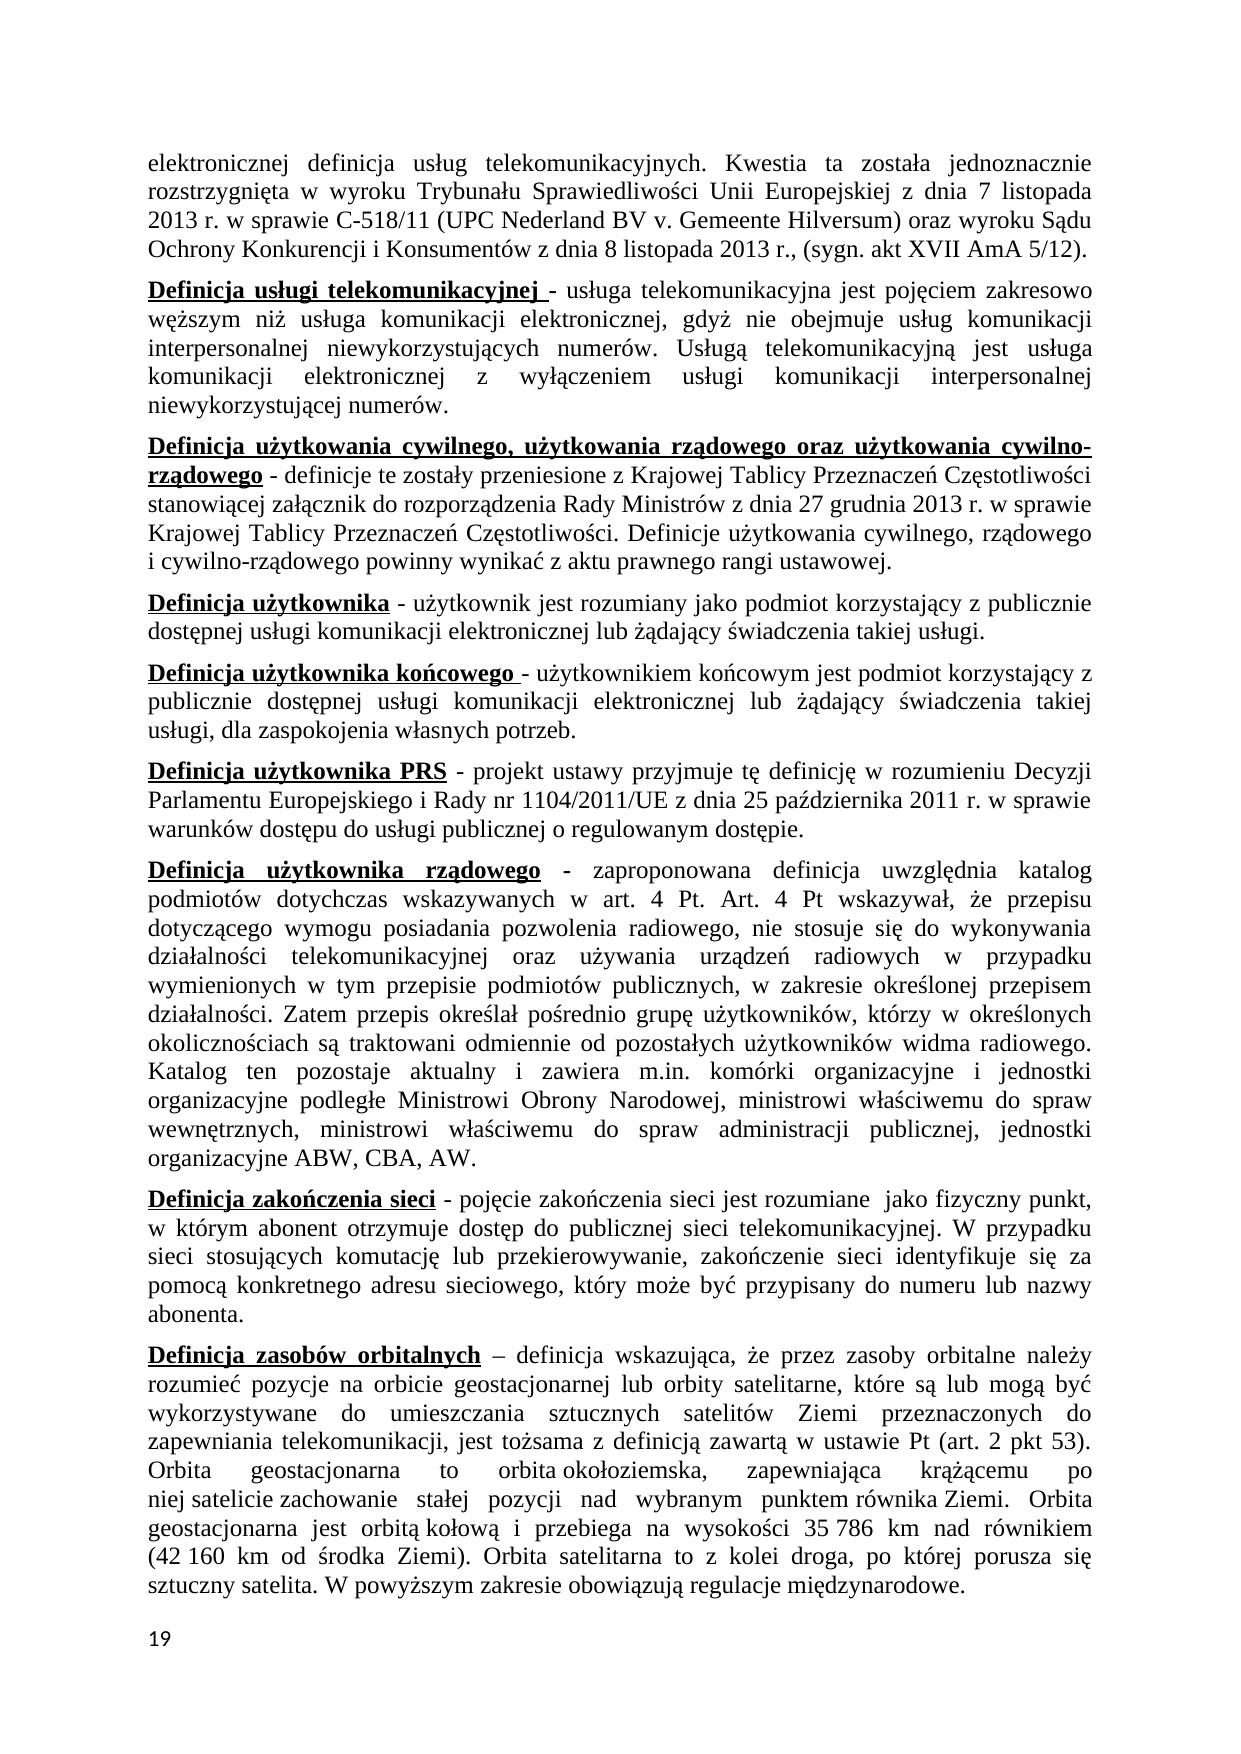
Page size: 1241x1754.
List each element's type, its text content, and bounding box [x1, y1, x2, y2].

text Definicja użytkowania cywilnego, użytkowania rządowego oraz użytkowania cywilno-rządowego - definicje te zostały przeniesione z Krajowej Tablicy Przeznaczeń Częstotliwości stanowiącej załącznik do rozporządzenia Rady Ministrów z dnia 27 grudnia 2013 r. w sprawie Krajowej Tablicy Przeznaczeń Częstotliwości. Definicje użytkowania cywilnego, rządowego i cywilno-rządowego powinny wynikać z aktu prawnego rangi ustawowej. [148, 431, 1093, 575]
text Definicja użytkownika rządowego - zaproponowana definicja uwzględnia katalog podmiotów dotychczas wskazywanych w art. 4 Pt. Art. 4 Pt wskazywał, że przepisu dotyczącego wymogu posiadania pozwolenia radiowego, nie stosuje się do wykonywania działalności telekomunikacyjnej oraz używania urządzeń radiowych w przypadku wymienionych w tym przepisie podmiotów publicznych, w zakresie określonej przepisem działalności. Zatem przepis określał pośrednio grupę użytkowników, którzy w określonych okolicznościach są traktowani odmiennie od pozostałych użytkowników widma radiowego. Katalog ten pozostaje aktualny i zawiera m.in. komórki organizacyjne i jednostki organizacyjne podległe Ministrowi Obrony Narodowej, ministrowi właściwemu do spraw wewnętrznych, ministrowi właściwemu do spraw administracji publicznej, jednostki organizacyjne ABW, CBA, AW. [148, 855, 1093, 1171]
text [148, 148, 1093, 263]
text Definicja użytkownika końcowego - użytkownikiem końcowym jest podmiot korzystający z publicznie dostępnej usługi komunikacji elektronicznej lub żądający świadczenia takiej usługi, dla zaspokojenia własnych potrzeb. [148, 658, 1093, 744]
text Definicja użytkownika PRS - projekt ustawy przyjmuje tę definicję w rozumieniu Decyzji Parlamentu Europejskiego i Rady nr 1104/2011/UE z dnia 25 października 2011 r. w sprawie warunków dostępu do usługi publicznej o regulowanym dostępie. [148, 756, 1093, 843]
text Definicja zakończenia sieci - pojęcie zakończenia sieci jest rozumiane jako fizyczny punkt, w którym abonent otrzymuje dostęp do publicznej sieci telekomunikacyjnej. W przypadku sieci stosujących komutację lub przekierowywanie, zakończenie sieci identyfikuje się za pomocą konkretnego adresu sieciowego, który może być przypisany do numeru lub nazwy abonenta. [148, 1184, 1093, 1328]
text Definicja zasobów orbitalnych – definicja wskazująca, że przez zasoby orbitalne należy rozumieć pozycje na orbicie geostacjonarnej lub orbity satelitarne, które są lub mogą być wykorzystywane do umieszczania sztucznych satelitów Ziemi przeznaczonych do zapewniania telekomunikacji, jest tożsama z definicją zawartą w ustawie Pt (art. 2 pkt 53). Orbita geostacjonarna to orbita okołoziemska, zapewniająca krążącemu po niej satelicie zachowanie stałej pozycji nad wybranym punktem równika Ziemi. Orbita geostacjonarna jest orbitą kołową i przebiega na wysokości 35 786 km nad równikiem (42 160 km od środka Ziemi). Orbita satelitarna to z kolei droga, po której porusza się sztuczny satelita. W powyższym zakresie obowiązują regulacje międzynarodowe. [148, 1340, 1093, 1599]
text Definicja użytkownika - użytkownik jest rozumiany jako podmiot korzystający z publicznie dostępnej usługi komunikacji elektronicznej lub żądający świadczenia takiej usługi. [148, 588, 1093, 645]
text Definicja usługi telekomunikacyjnej - usługa telekomunikacyjna jest pojęciem zakresowo węższym niż usługa komunikacji elektronicznej, gdyż nie obejmuje usług komunikacji interpersonalnej niewykorzystujących numerów. Usługą telekomunikacyjną jest usługa komunikacji elektronicznej z wyłączeniem usługi komunikacji interpersonalnej niewykorzystującej numerów. [148, 275, 1093, 419]
